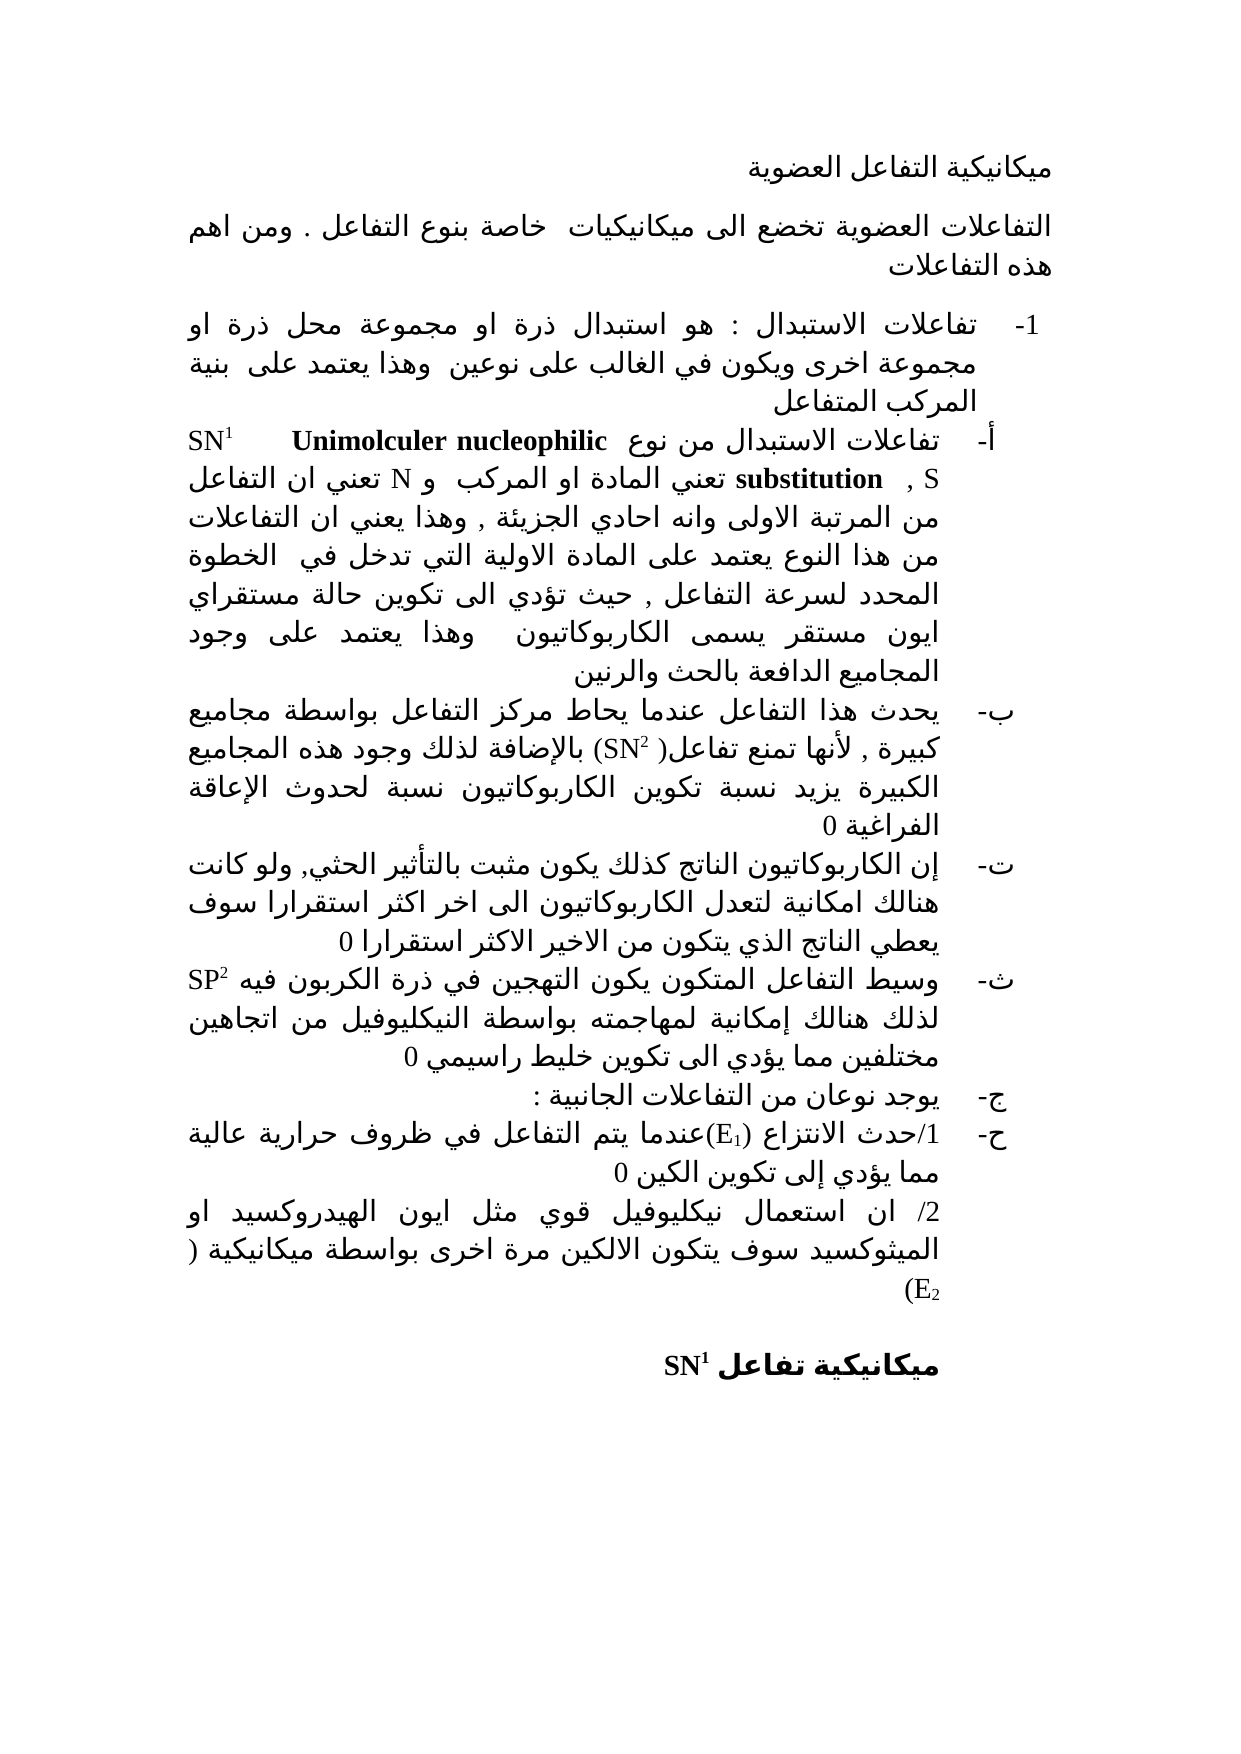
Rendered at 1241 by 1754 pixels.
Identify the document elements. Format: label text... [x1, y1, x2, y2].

list يوجد نوعان من التفاعلات الجانبية : [187, 1078, 978, 1112]
list إن الكاربوكاتيون الناتج كذلك يكون مثبت بالتأثير الحثي, ولو كانت هنالك امكانية لتعدل الكاربوكاتيون الى اخر اكثر استقرارا سوف يعطي الناتج الذي يتكون من الاخير الاكثر استقرارا 0 [187, 847, 978, 957]
list ميكانيكية تفاعل SN1 [187, 1348, 940, 1381]
text التفاعلات العضوية تخضع الى ميكانيكيات خاصة بنوع التفاعل . ومن اهم هذه التفاعلات [187, 209, 1053, 281]
text ميكانيكية التفاعل العضوية [187, 150, 1053, 183]
list تفاعلات الاستبدال : هو استبدال ذرة او مجموعة محل ذرة او مجموعة اخرى ويكون في الغالب على نوعين وهذا يعتمد على بنية المركب المتفاعل [187, 307, 1015, 418]
list 1/حدث الانتزاع (E1)عندما يتم التفاعل في ظروف حرارية عالية مما يؤدي إلى تكوين الكين 0 [187, 1117, 978, 1189]
list تفاعلات الاستبدال من نوع SN1 Unimolculer nucleophilic substitution , S تعني المادة او المركب و N تعني ان التفاعل من المرتبة الاولى وانه احادي الجزيئة , وهذا يعني ان التفاعلات من هذا النوع يعتمد على المادة الاولية التي تدخل في الخطوة المحدد لسرعة التفاعل , حيث تؤدي الى تكوين حالة مستقراي ايون مستقر يسمى الكاربوكاتيون وهذا يعتمد على وجود المجاميع الدافعة بالحث والرنين [187, 423, 978, 688]
list وسيط التفاعل المتكون يكون التهجين في ذرة الكربون فيه SP2 لذلك هنالك إمكانية لمهاجمته بواسطة النيكليوفيل من اتجاهين مختلفين مما يؤدي الى تكوين خليط راسيمي 0 [187, 962, 978, 1073]
list 2/ ان استعمال نيكليوفيل قوي مثل ايون الهيدروكسيد او الميثوكسيد سوف يتكون الالكين مرة اخرى بواسطة ميكانيكية (E2) [187, 1194, 940, 1304]
list يحدث هذا التفاعل عندما يحاط مركز التفاعل بواسطة مجاميع كبيرة , لأنها تمنع تفاعل( SN2) بالإضافة لذلك وجود هذه المجاميع الكبيرة يزيد نسبة تكوين الكاربوكاتيون نسبة لحدوث الإعاقة الفراغية 0 [187, 693, 978, 842]
